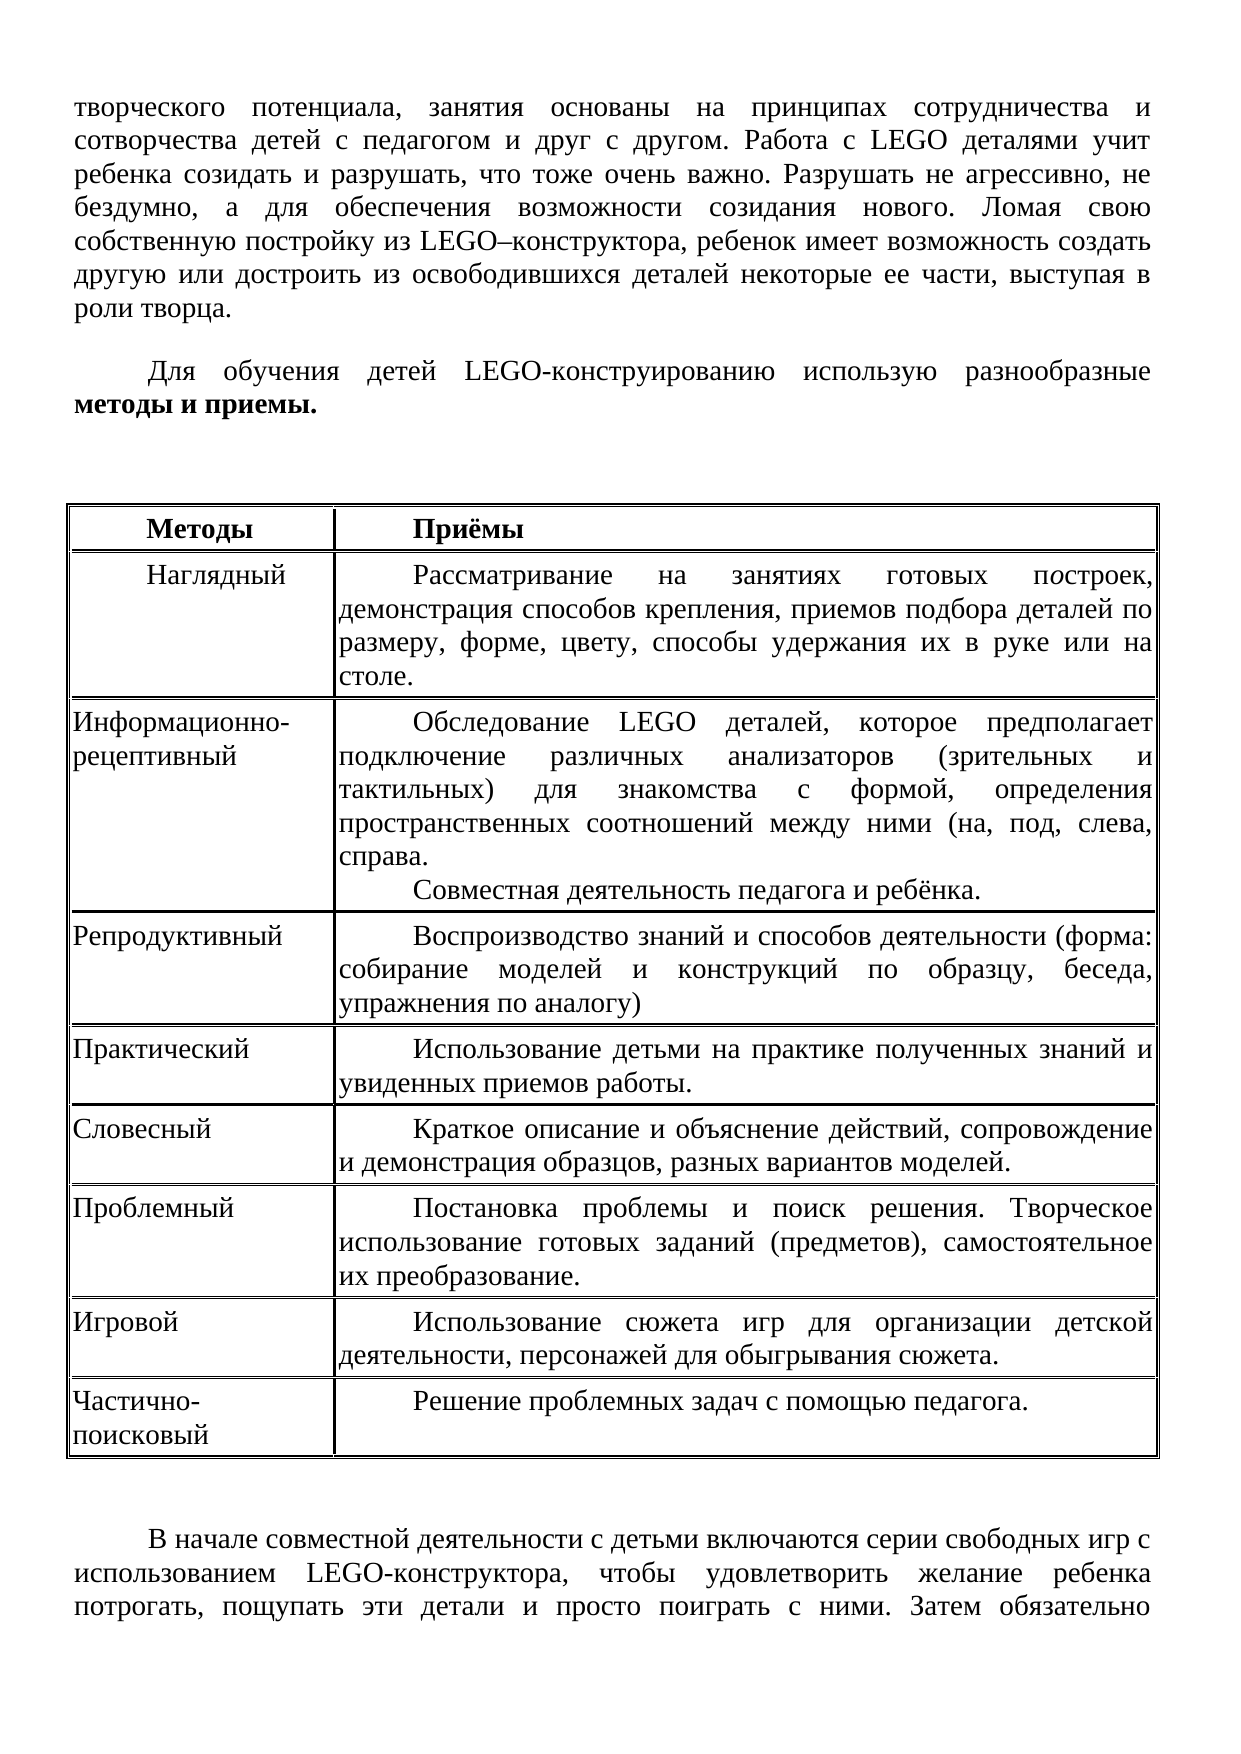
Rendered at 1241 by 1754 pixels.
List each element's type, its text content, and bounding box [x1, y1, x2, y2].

table_cell Репродуктивный [70, 910, 333, 1023]
text Для обучения детей LEGO-конструированию использую разнообразные методы и приемы. [74, 353, 1152, 420]
table_cell Частично-поисковый [68, 1376, 334, 1455]
table_cell Решение проблемных задач с помощью педагога. [334, 1376, 1158, 1455]
table_cell Использование детьми на практике полученных знаний и увиденных приемов работы. [336, 1023, 1157, 1103]
table_cell Использование сюжета игр для организации детской деятельности, персонажей для обыгрывания сюжета. [334, 1296, 1158, 1376]
table_cell Постановка проблемы и поиск решения. Творческое использование готовых заданий (предметов), самостоятельное их преобразование. [334, 1183, 1158, 1296]
table_cell Рассматривание на занятиях готовых построек, демонстрация способов крепления, приемов подбора деталей по размеру, форме, цвету, способы удержания их в руке или на столе. [336, 549, 1157, 696]
table_cell Краткое описание и объяснение действий, сопровождение и демонстрация образцов, разных вариантов моделей. [336, 1103, 1158, 1183]
table_cell Обследование LEGO деталей, которое предполагает подключение различных анализаторов (зрительных и тактильных) для знакомства с формой, определения пространственных соотношений между ними (на, под, слева, справа. Совместная деятельность педагога и ребёнка. [336, 696, 1157, 910]
table_cell Игровой [68, 1296, 334, 1376]
table_header Приёмы [334, 507, 1156, 549]
table_cell Воспроизводство знаний и способов деятельности (форма: собирание моделей и конструкций по образцу, беседа, упражнения по аналогу) [336, 910, 1156, 1023]
table_cell Информационно-рецептивный [70, 696, 333, 910]
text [74, 89, 1152, 323]
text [74, 1521, 1152, 1622]
table_cell Проблемный [68, 1183, 334, 1296]
table_header Методы [70, 505, 334, 549]
table_cell Практический [70, 1023, 333, 1103]
table_cell Словесный [68, 1103, 333, 1183]
table_cell Наглядный [70, 549, 333, 696]
